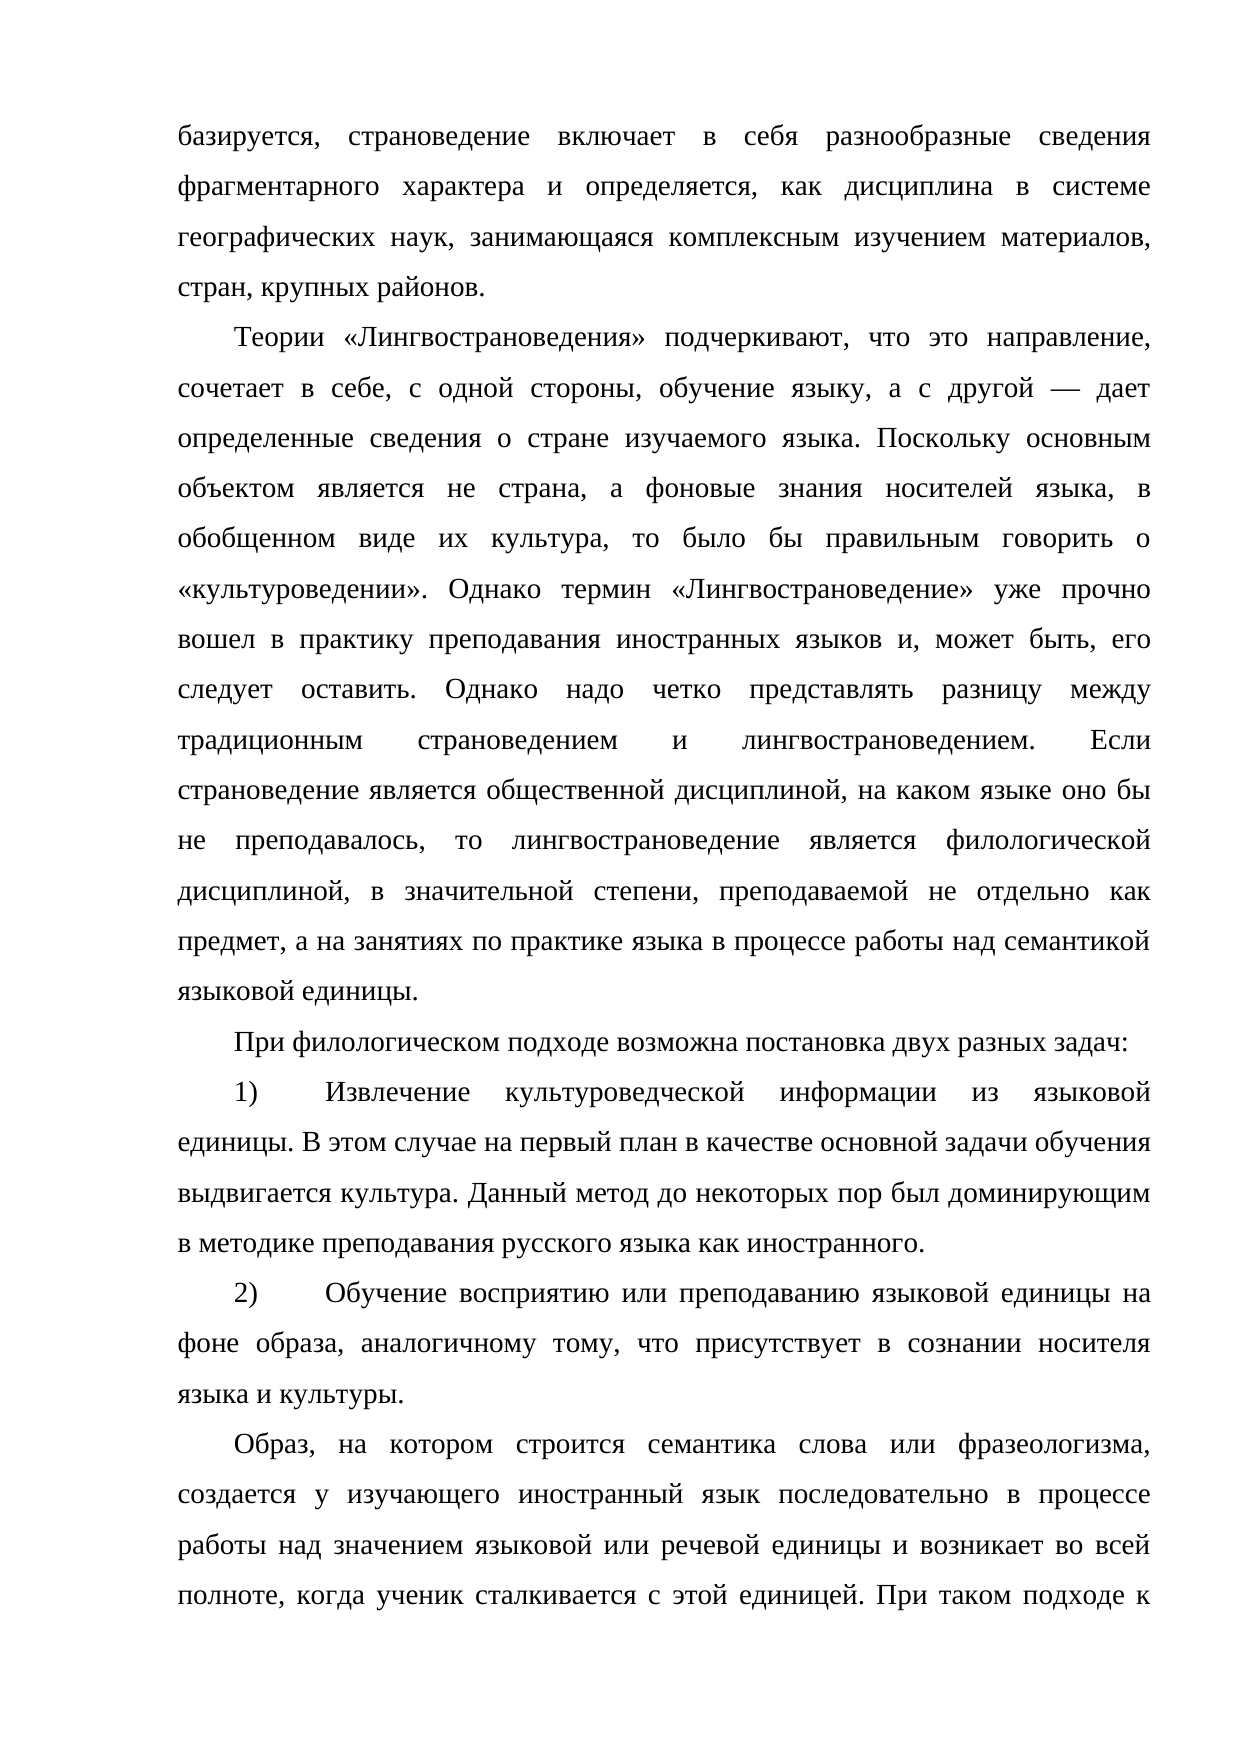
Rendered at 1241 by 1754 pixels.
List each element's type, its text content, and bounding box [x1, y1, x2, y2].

list Обучение восприятию или преподаванию языковой единицы на фоне образа, аналогичному тому, что присутствует в сознании носителя языка и культуры. [177, 1275, 1152, 1409]
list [177, 1426, 1152, 1611]
list При филологическом подходе возможна постановка двух разных задач: [177, 1024, 1152, 1057]
list Теории «Лингвострановедения» подчеркивают, что это направление, сочетает в себе, с одной стороны, обучение языку, а с другой — дает определенные сведения о стране изучаемого языка. Поскольку основным объектом является не страна, а фоновые знания носителей языка, в обобщенном виде их культура, то было бы правильным говорить о «культуроведении». Однако термин «Лингвострановедение» уже прочно вошел в практику преподавания иностранных языков и, может быть, его следует оставить. Однако надо четко представлять разницу между традиционным страноведением и лингвострановедением. Если страноведение является общественной дисциплиной, на каком языке оно бы не преподавалось, то лингвострановедение является филологической дисциплиной, в значительной степени, преподаваемой не отдельно как предмет, а на занятиях по практике языка в процессе работы над семантикой языковой единицы. [177, 319, 1152, 1007]
list Извлечение культуроведческой информации из языковой единицы. В этом случае на первый план в качестве основной задачи обучения выдвигается культура. Данный метод до некоторых пор был доминирующим в методике преподавания русского языка как иностранного. [177, 1074, 1152, 1258]
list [177, 118, 1152, 303]
